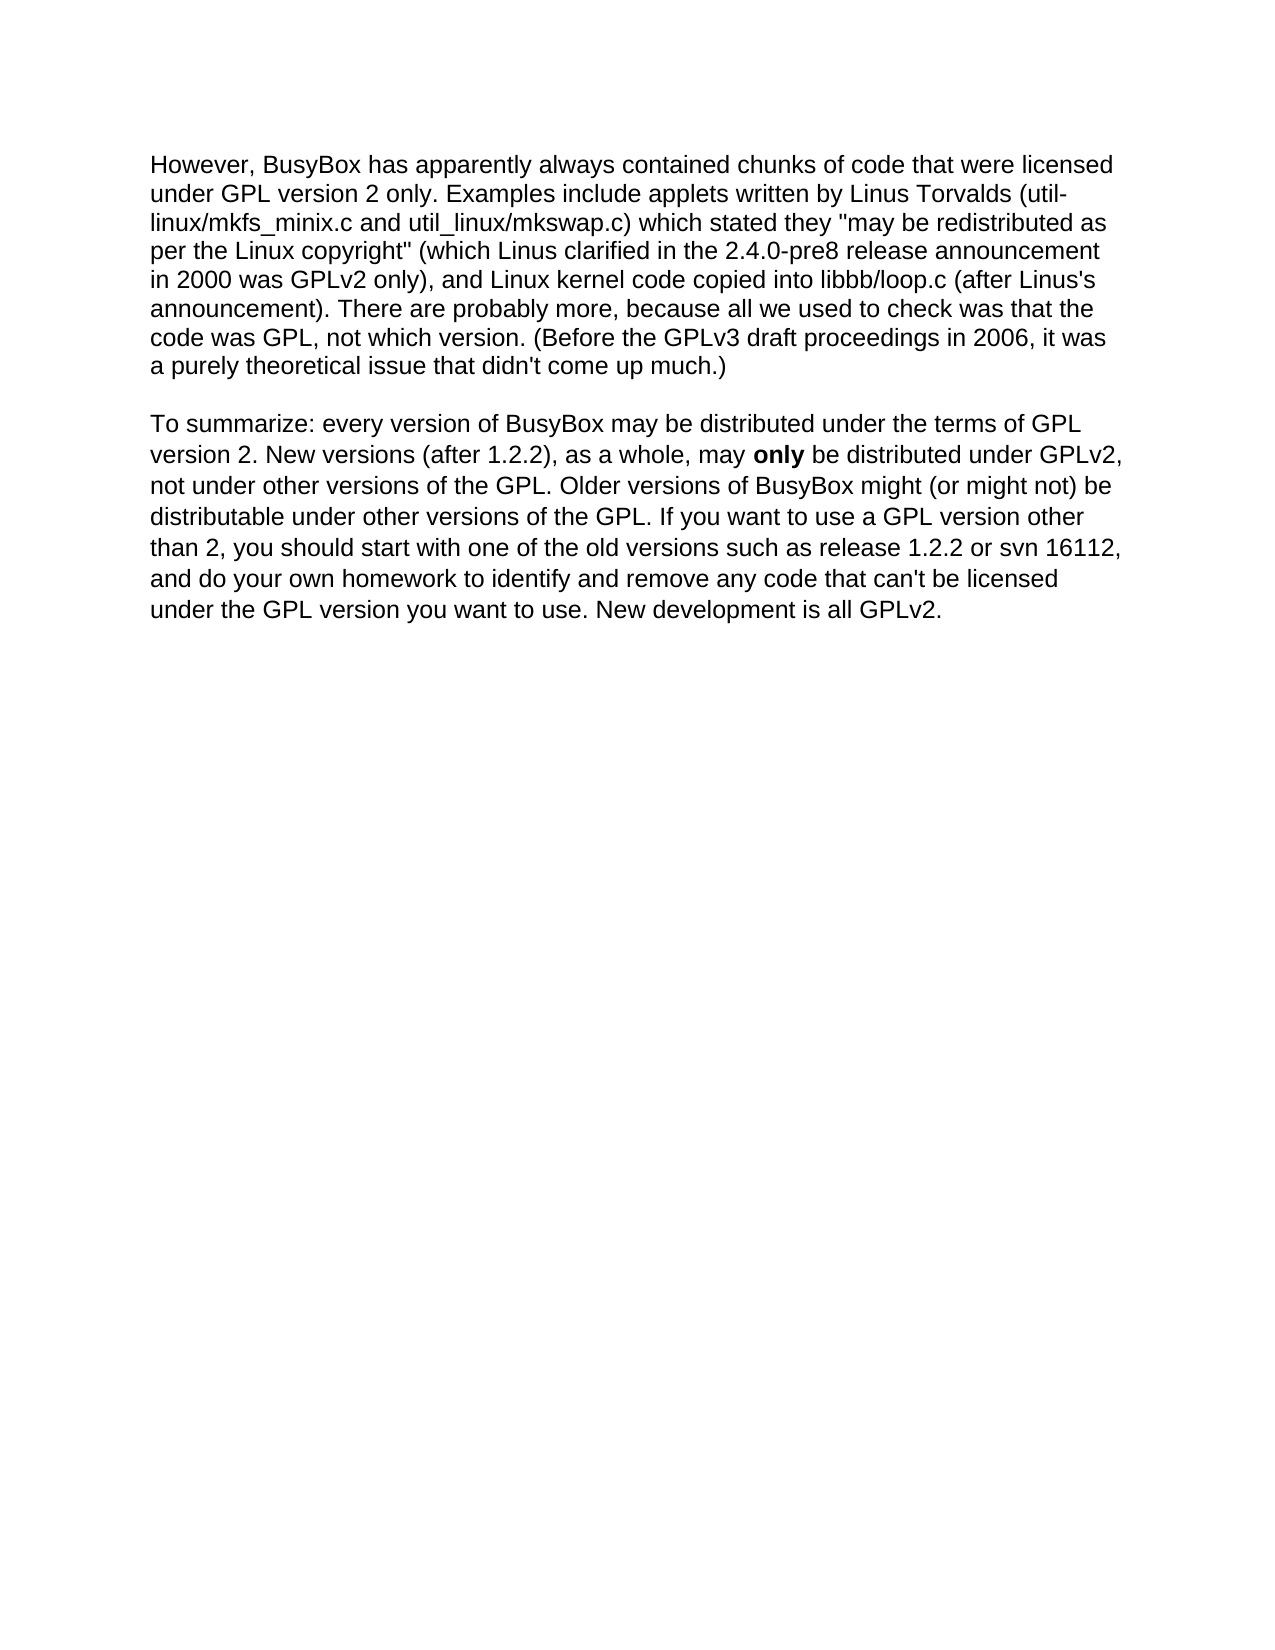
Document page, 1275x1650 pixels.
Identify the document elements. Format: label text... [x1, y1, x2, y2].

text However, BusyBox has apparently always contained chunks of code that were licensed under GPL version 2 only. Examples include applets written by Linus Torvalds (util-linux/mkfs_minix.c and util_linux/mkswap.c) which stated they "may be redistributed as per the Linux copyright" (which Linus clarified in the 2.4.0-pre8 release announcement in 2000 was GPLv2 only), and Linux kernel code copied into libbb/loop.c (after Linus's announcement). There are probably more, because all we used to check was that the code was GPL, not which version. (Before the GPLv3 draft proceedings in 2006, it was a purely theoretical issue that didn't come up much.) [150, 150, 1125, 380]
text To summarize: every version of BusyBox may be distributed under the terms of GPL version 2. New versions (after 1.2.2), as a whole, may only be distributed under GPLv2, not under other versions of the GPL. Older versions of BusyBox might (or might not) be distributable under other versions of the GPL. If you want to use a GPL version other than 2, you should start with one of the old versions such as release 1.2.2 or svn 16112, and do your own homework to identify and remove any code that can't be licensed under the GPL version you want to use. New development is all GPLv2. [150, 409, 1125, 624]
